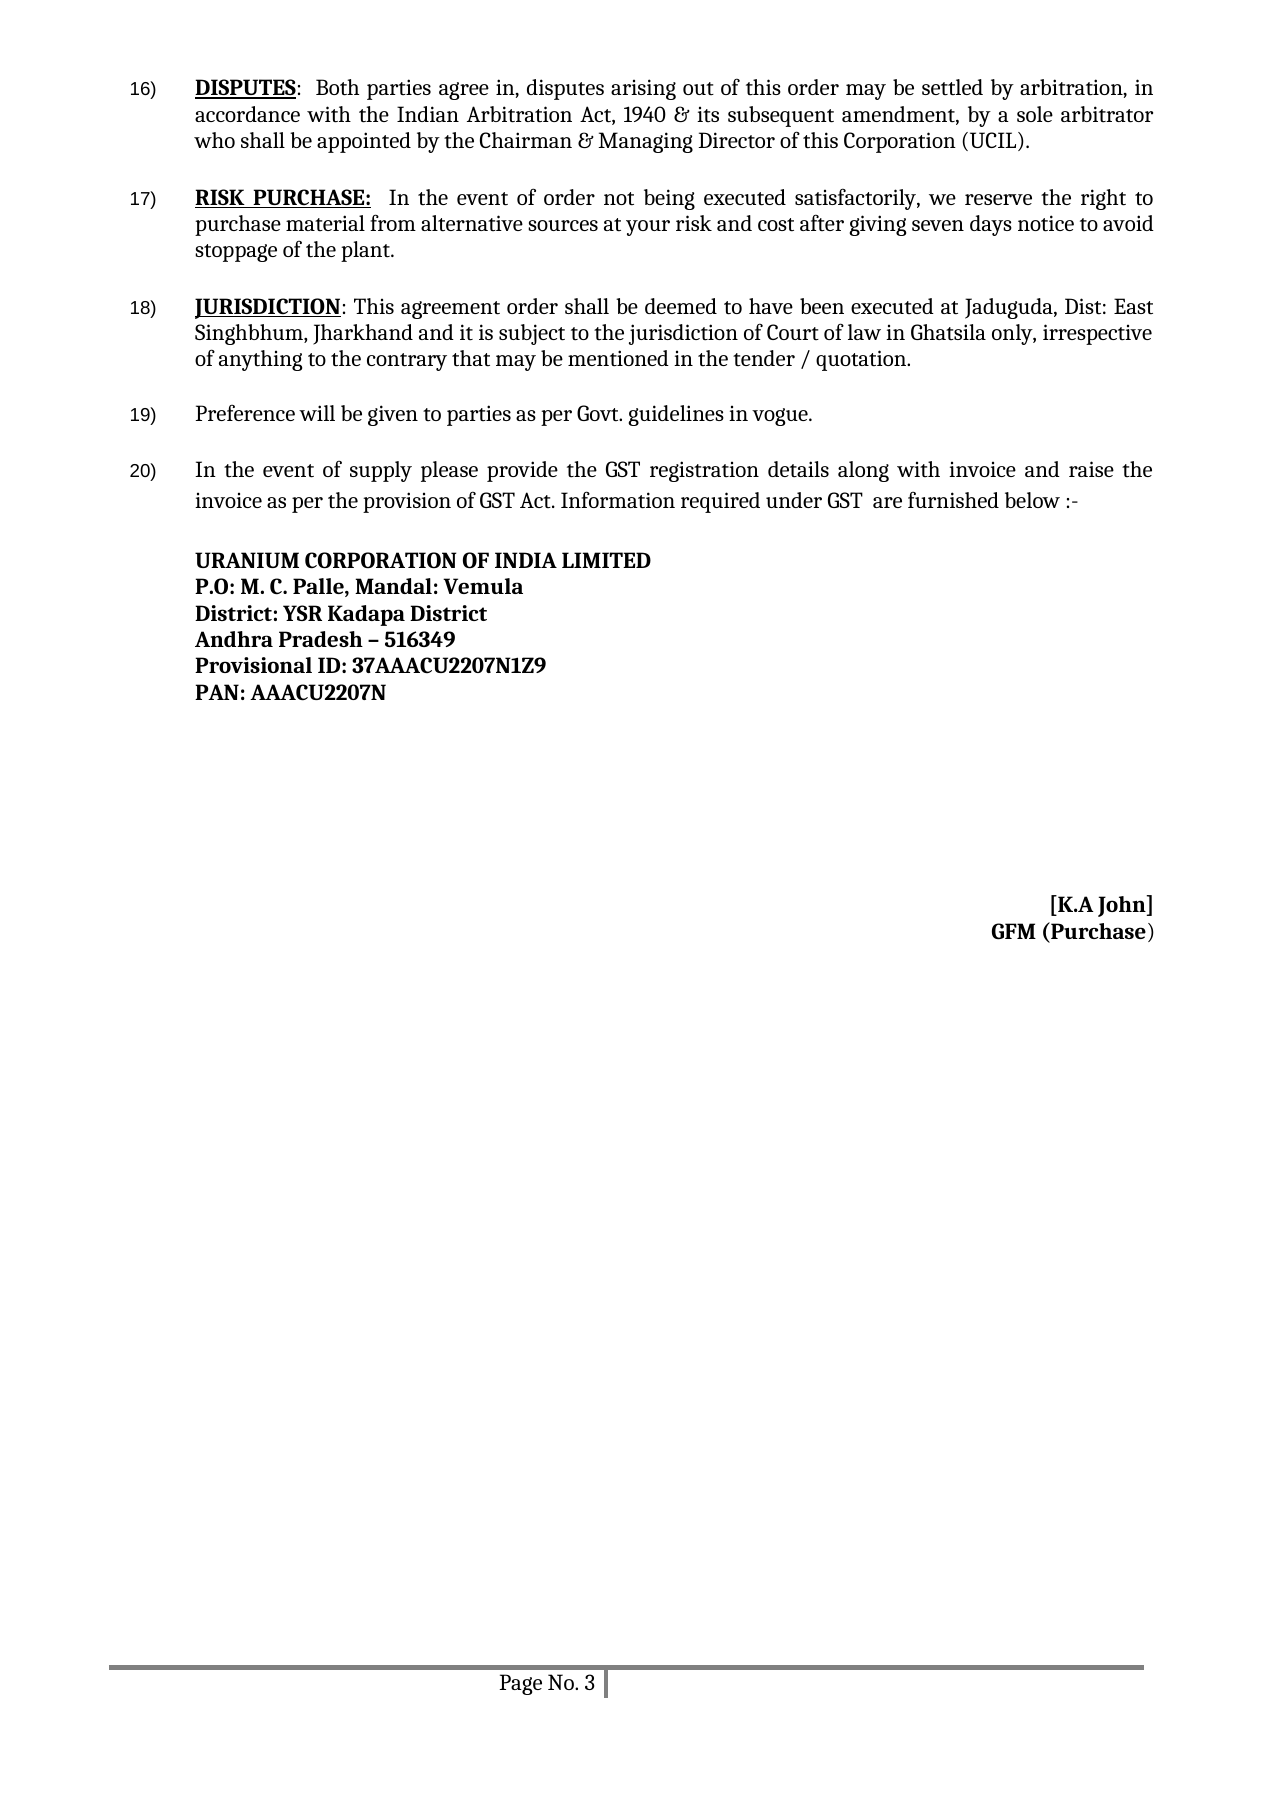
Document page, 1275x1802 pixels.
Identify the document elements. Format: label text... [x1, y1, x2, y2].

list District: YSR Kadapa District [195, 601, 1155, 627]
list P.O: M. C. Palle, Mandal: Vemula [195, 574, 1155, 601]
list PAN: AAACU2207N [195, 679, 1155, 706]
text [K.A John] [120, 892, 1155, 918]
list JURISDICTION: This agreement order shall be deemed to have been executed at Jaduguda, Dist: East Singhbhum, Jharkhand and it is subject to the jurisdiction of Court of law in Ghatsila only, irrespective of anything to the contrary that may be mentioned in the tender / quotation. [129, 293, 1155, 373]
list URANIUM CORPORATION OF INDIA LIMITED [195, 548, 1155, 574]
list Preference will be given to parties as per Govt. guidelines in vogue. [129, 401, 1155, 427]
list Andhra Pradesh – 516349 [195, 627, 1155, 653]
text GFM (Purchase) [120, 918, 1155, 945]
list Provisional ID: 37AAACU2207N1Z9 [195, 653, 1155, 679]
list RISK PURCHASE: In the event of order not being executed satisfactorily, we reserve the right to purchase material from alternative sources at your risk and cost after giving seven days notice to avoid stoppage of the plant. [129, 184, 1155, 263]
list DISPUTES: Both parties agree in, disputes arising out of this order may be settled by arbitration, in accordance with the Indian Arbitration Act, 1940 & its subsequent amendment, by a sole arbitrator who shall be appointed by the Chairman & Managing Director of this Corporation (UCIL). [129, 75, 1155, 154]
list In the event of supply please provide the GST registration details along with invoice and raise the invoice as per the provision of GST Act. Information required under GST are furnished below :- [129, 457, 1155, 514]
